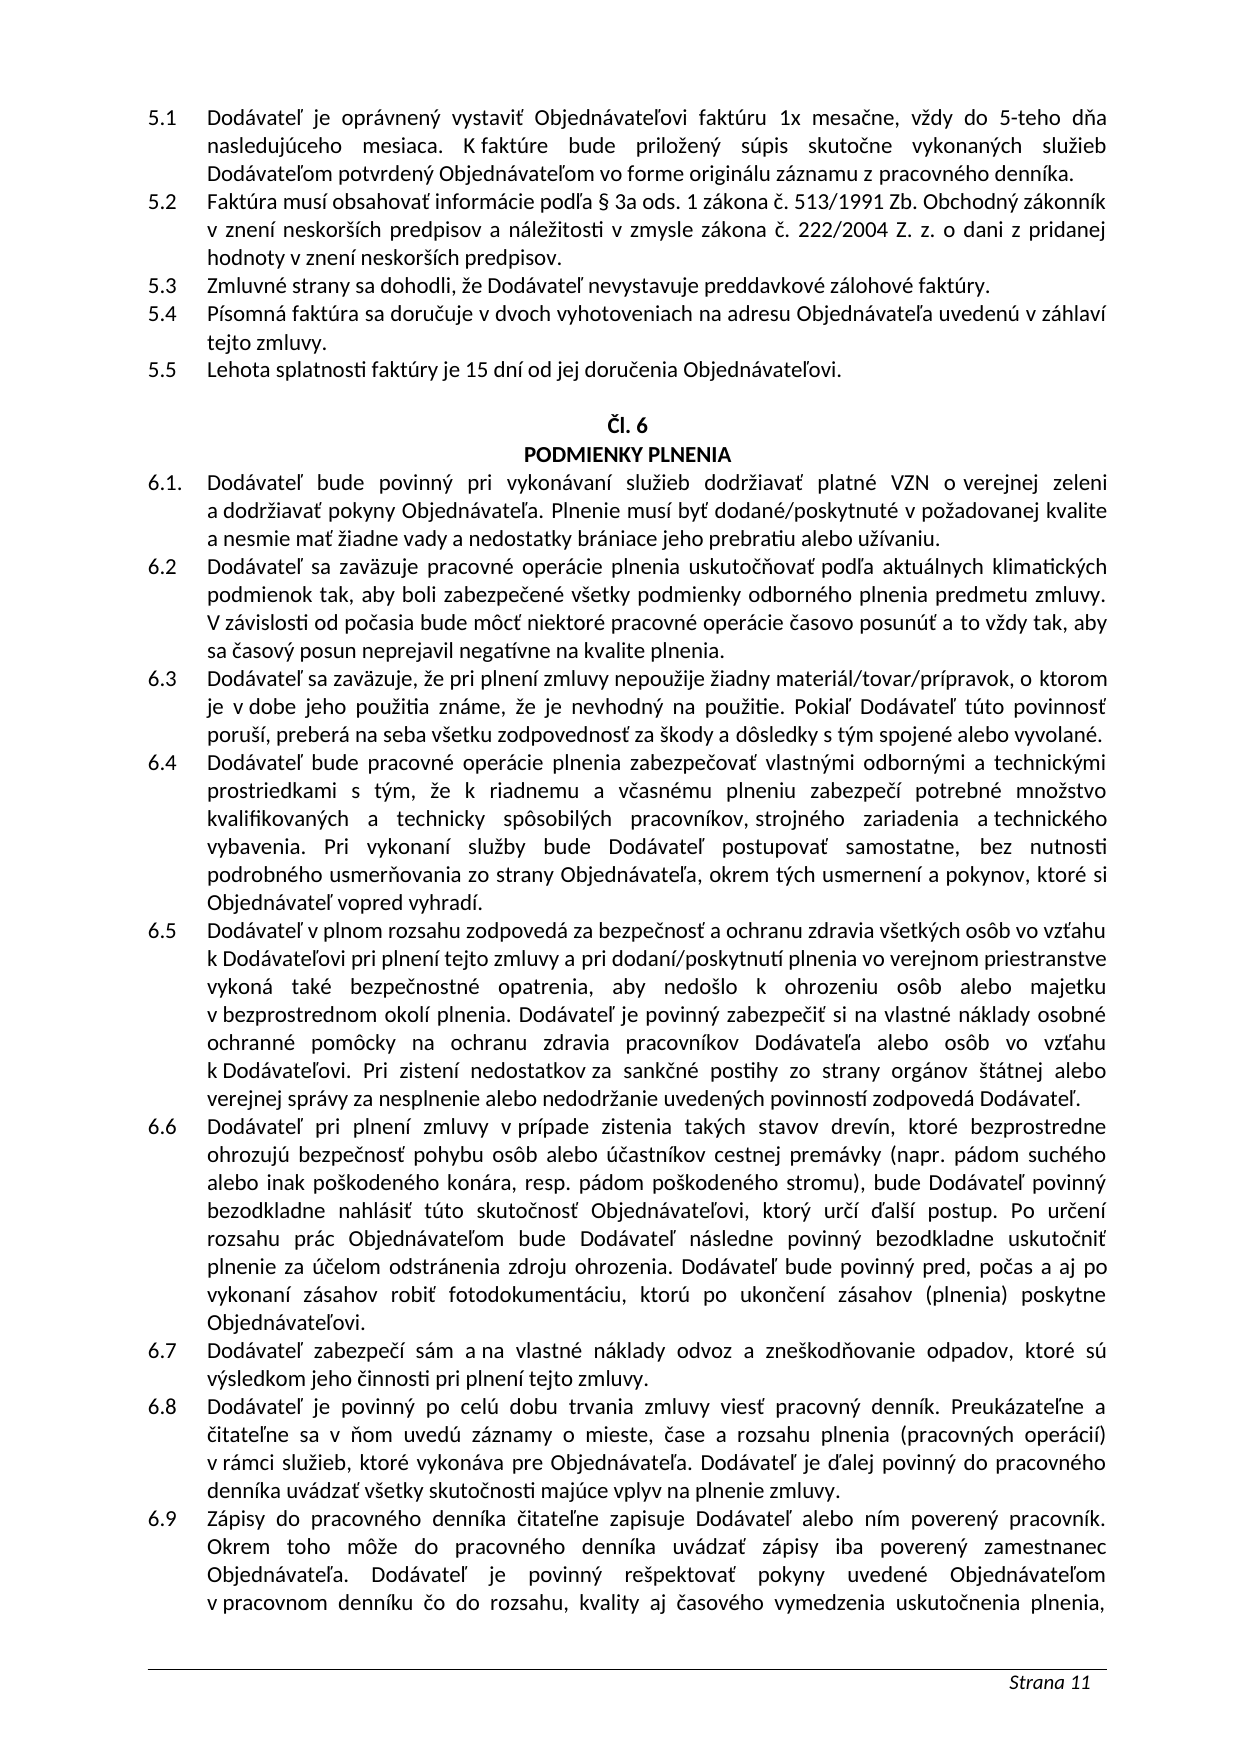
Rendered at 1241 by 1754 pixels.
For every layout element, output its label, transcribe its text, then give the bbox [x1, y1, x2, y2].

list Dodávateľ bude pracovné operácie plnenia zabezpečovať vlastnými odbornými a technickými prostriedkami s tým, že k riadnemu a včasnému plneniu zabezpečí potrebné množstvo kvalifikovaných a technicky spôsobilých pracovníkov, strojného zariadenia a technického vybavenia. Pri vykonaní služby bude Dodávateľ postupovať samostatne, bez nutnosti podrobného usmerňovania zo strany Objednávateľa, okrem tých usmernení a pokynov, ktoré si Objednávateľ vopred vyhradí. [148, 748, 1107, 916]
list Zmluvné strany sa dohodli, že Dodávateľ nevystavuje preddavkové zálohové faktúry. [148, 272, 1107, 299]
text PODMIENKY PLNENIA [148, 440, 1107, 468]
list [148, 1504, 1107, 1617]
text 6.1. Dodávateľ bude povinný pri vykonávaní služieb dodržiavať platné VZN o verejnej zeleni a dodržiavať pokyny Objednávateľa. Plnenie musí byť dodané/poskytnuté v požadovanej kvalite a nesmie mať žiadne vady a nedostatky brániace jeho prebratiu alebo užívaniu. [148, 468, 1107, 552]
list Dodávateľ v plnom rozsahu zodpovedá za bezpečnosť a ochranu zdravia všetkých osôb vo vzťahu k Dodávateľovi pri plnení tejto zmluvy a pri dodaní/poskytnutí plnenia vo verejnom priestranstve vykoná také bezpečnostné opatrenia, aby nedošlo k ohrozeniu osôb alebo majetku v bezprostrednom okolí plnenia. Dodávateľ je povinný zabezpečiť si na vlastné náklady osobné ochranné pomôcky na ochranu zdravia pracovníkov Dodávateľa alebo osôb vo vzťahu k Dodávateľovi. Pri zistení nedostatkov za sankčné postihy zo strany orgánov štátnej alebo verejnej správy za nesplnenie alebo nedodržanie uvedených povinností zodpovedá Dodávateľ. [148, 916, 1107, 1112]
list Dodávateľ pri plnení zmluvy v prípade zistenia takých stavov drevín, ktoré bezprostredne ohrozujú bezpečnosť pohybu osôb alebo účastníkov cestnej premávky (napr. pádom suchého alebo inak poškodeného konára, resp. pádom poškodeného stromu), bude Dodávateľ povinný bezodkladne nahlásiť túto skutočnosť Objednávateľovi, ktorý určí ďalší postup. Po určení rozsahu prác Objednávateľom bude Dodávateľ následne povinný bezodkladne uskutočniť plnenie za účelom odstránenia zdroju ohrozenia. Dodávateľ bude povinný pred, počas a aj po vykonaní zásahov robiť fotodokumentáciu, ktorú po ukončení zásahov (plnenia) poskytne Objednávateľovi. [148, 1112, 1107, 1336]
text Čl. 6 [148, 412, 1107, 440]
list Dodávateľ sa zaväzuje, že pri plnení zmluvy nepoužije žiadny materiál/tovar/prípravok, o ktorom je v dobe jeho použitia známe, že je nevhodný na použitie. Pokiaľ Dodávateľ túto povinnosť poruší, preberá na seba všetku zodpovednosť za škody a dôsledky s tým spojené alebo vyvolané. [148, 664, 1107, 748]
list Faktúra musí obsahovať informácie podľa § 3a ods. 1 zákona č. 513/1991 Zb. Obchodný zákonník v znení neskorších predpisov a náležitosti v zmysle zákona č. 222/2004 Z. z. o dani z pridanej hodnoty v znení neskorších predpisov. [148, 187, 1107, 272]
list Lehota splatnosti faktúry je 15 dní od jej doručenia Objednávateľovi. [148, 356, 1107, 384]
list Dodávateľ zabezpečí sám a na vlastné náklady odvoz a zneškodňovanie odpadov, ktoré sú výsledkom jeho činnosti pri plnení tejto zmluvy. [148, 1336, 1107, 1392]
list Dodávateľ je oprávnený vystaviť Objednávateľovi faktúru 1x mesačne, vždy do 5-teho dňa nasledujúceho mesiaca. K faktúre bude priložený súpis skutočne vykonaných služieb Dodávateľom potvrdený Objednávateľom vo forme originálu záznamu z pracovného denníka. [148, 103, 1107, 187]
text 6.2 Dodávateľ sa zaväzuje pracovné operácie plnenia uskutočňovať podľa aktuálnych klimatických podmienok tak, aby boli zabezpečené všetky podmienky odborného plnenia predmetu zmluvy. V závislosti od počasia bude môcť niektoré pracovné operácie časovo posunúť a to vždy tak, aby sa časový posun neprejavil negatívne na kvalite plnenia. [148, 552, 1107, 664]
list Písomná faktúra sa doručuje v dvoch vyhotoveniach na adresu Objednávateľa uvedenú v záhlaví tejto zmluvy. [148, 299, 1107, 356]
list Dodávateľ je povinný po celú dobu trvania zmluvy viesť pracovný denník. Preukázateľne a čitateľne sa v ňom uvedú záznamy o mieste, čase a rozsahu plnenia (pracovných operácií) v rámci služieb, ktoré vykonáva pre Objednávateľa. Dodávateľ je ďalej povinný do pracovného denníka uvádzať všetky skutočnosti majúce vplyv na plnenie zmluvy. [148, 1392, 1107, 1504]
